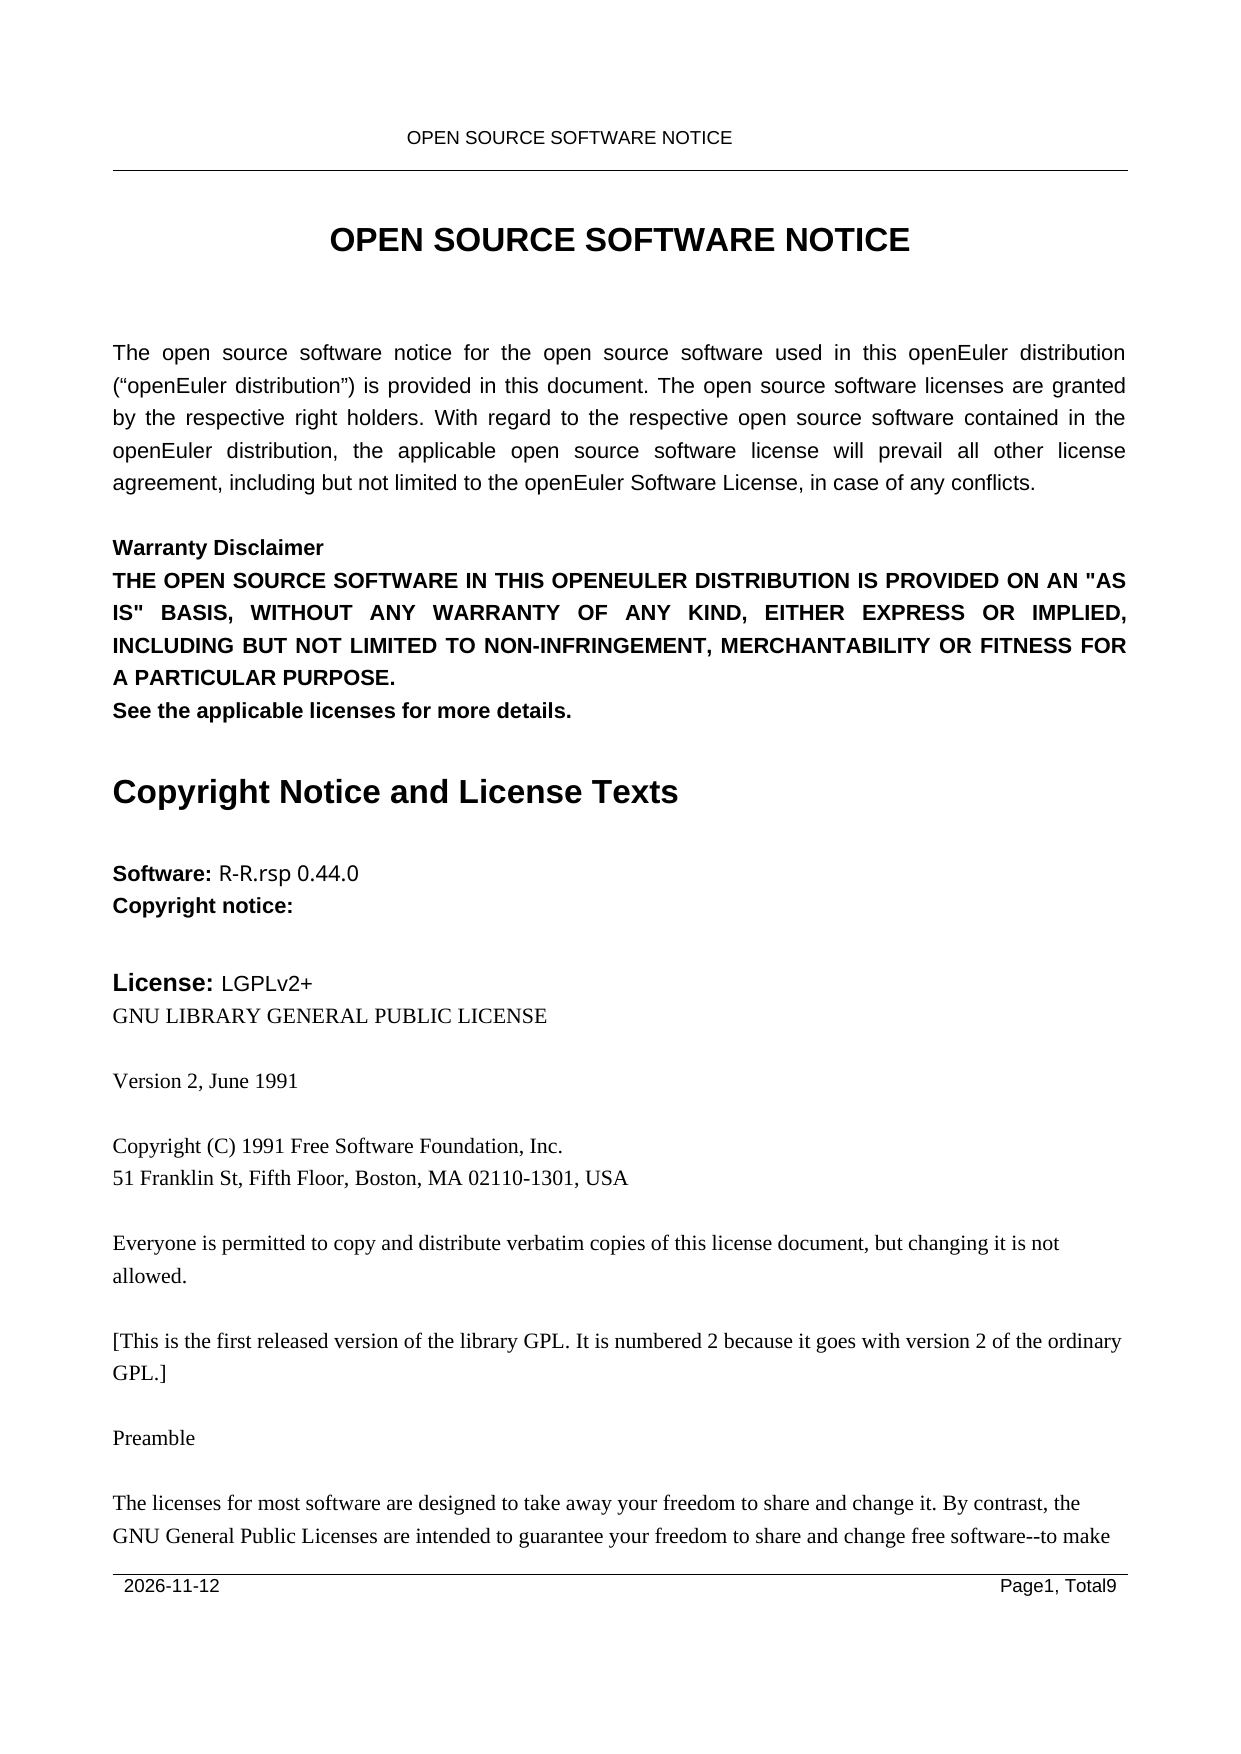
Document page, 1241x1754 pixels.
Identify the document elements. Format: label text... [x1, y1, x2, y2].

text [112, 999, 1128, 1551]
text Warranty Disclaimer [112, 531, 1128, 564]
text THE OPEN SOURCE SOFTWARE IN THIS OPENEULER DISTRIBUTION IS PROVIDED ON AN "AS IS" BASIS, WITHOUT ANY WARRANTY OF ANY KIND, EITHER EXPRESS OR IMPLIED, INCLUDING BUT NOT LIMITED TO NON-INFRINGEMENT, MERCHANTABILITY OR FITNESS FOR A PARTICULAR PURPOSE. See the applicable licenses for more details. [112, 564, 1128, 726]
title Software: R-R.rsp 0.44.0 [112, 856, 1128, 889]
text The open source software notice for the open source software used in this openEuler distribution (“openEuler distribution”) is provided in this document. The open source software licenses are granted by the respective right holders. With regard to the respective open source software contained in the openEuler distribution, the applicable open source software license will prevail all other license agreement, including but not limited to the openEuler Software License, in case of any conflicts. [112, 336, 1128, 499]
text OPEN SOURCE SOFTWARE NOTICE [112, 206, 1128, 271]
text License: LGPLv2+ [112, 966, 1128, 999]
text Copyright notice: [112, 889, 1128, 921]
text Copyright Notice and License Texts [112, 759, 1128, 824]
